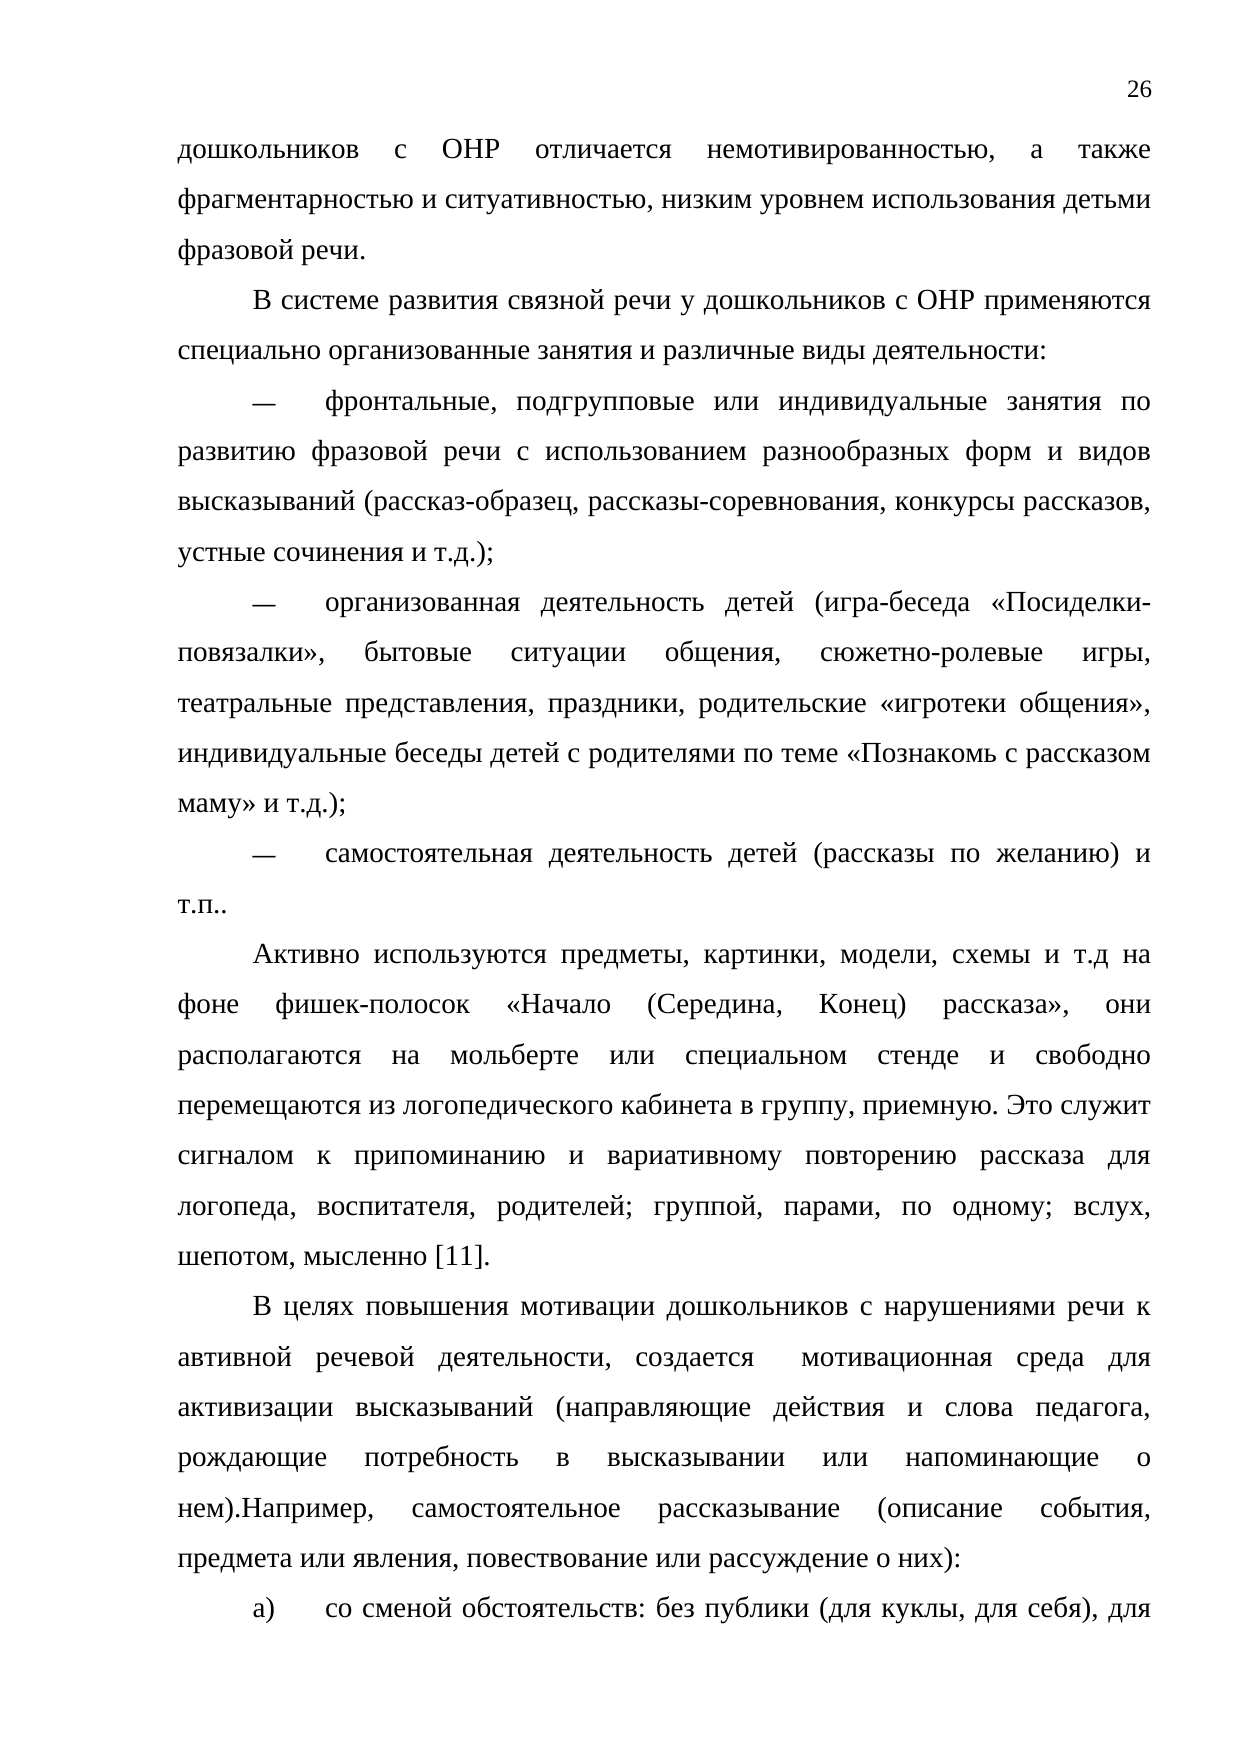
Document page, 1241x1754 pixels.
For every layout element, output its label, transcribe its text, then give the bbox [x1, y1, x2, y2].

list организованная деятельность детей (игра-беседа «Посиделки-повязалки», бытовые ситуации общения, сюжетно-ролевые игры, театральные представления, праздники, родительские «игротеки общения», индивидуальные беседы детей с родителями по теме «Познакомь с рассказом маму» и т.д.); [177, 584, 1152, 819]
list фронтальные, подгрупповые или индивидуальные занятия по развитию фразовой речи с использованием разнообразных форм и видов высказываний (рассказ-образец, рассказы-соревнования, конкурсы рассказов, устные сочинения и т.д.); [177, 383, 1152, 567]
list самостоятельная деятельность детей (рассказы по желанию) и т.п.. [177, 836, 1152, 919]
text Активно используются предметы, картинки, модели, схемы и т.д на фоне фишек-полосок «Начало (Середина, Конец) рассказа», они располагаются на мольберте или специальном стенде и свободно перемещаются из логопедического кабинета в группу, приемную. Это служит сигналом к припоминанию и вариативному повторению рассказа для логопеда, воспитателя, родителей; группой, парами, по одному; вслух, шепотом, мысленно [11]. [177, 936, 1152, 1272]
text В системе развития связной речи у дошкольников с ОНР применяются специально организованные занятия и различные виды деятельности: [177, 282, 1152, 366]
text В целях повышения мотивации дошкольников с нарушениями речи к автивной речевой деятельности, создается мотивационная среда для активизации высказываний (направляющие действия и слова педагога, рождающие потребность в высказывании или напоминающие о нем).Например, самостоятельное рассказывание (описание события, предмета или явления, повествование или рассуждение о них): [177, 1288, 1152, 1573]
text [177, 1590, 1152, 1624]
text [177, 131, 1152, 265]
